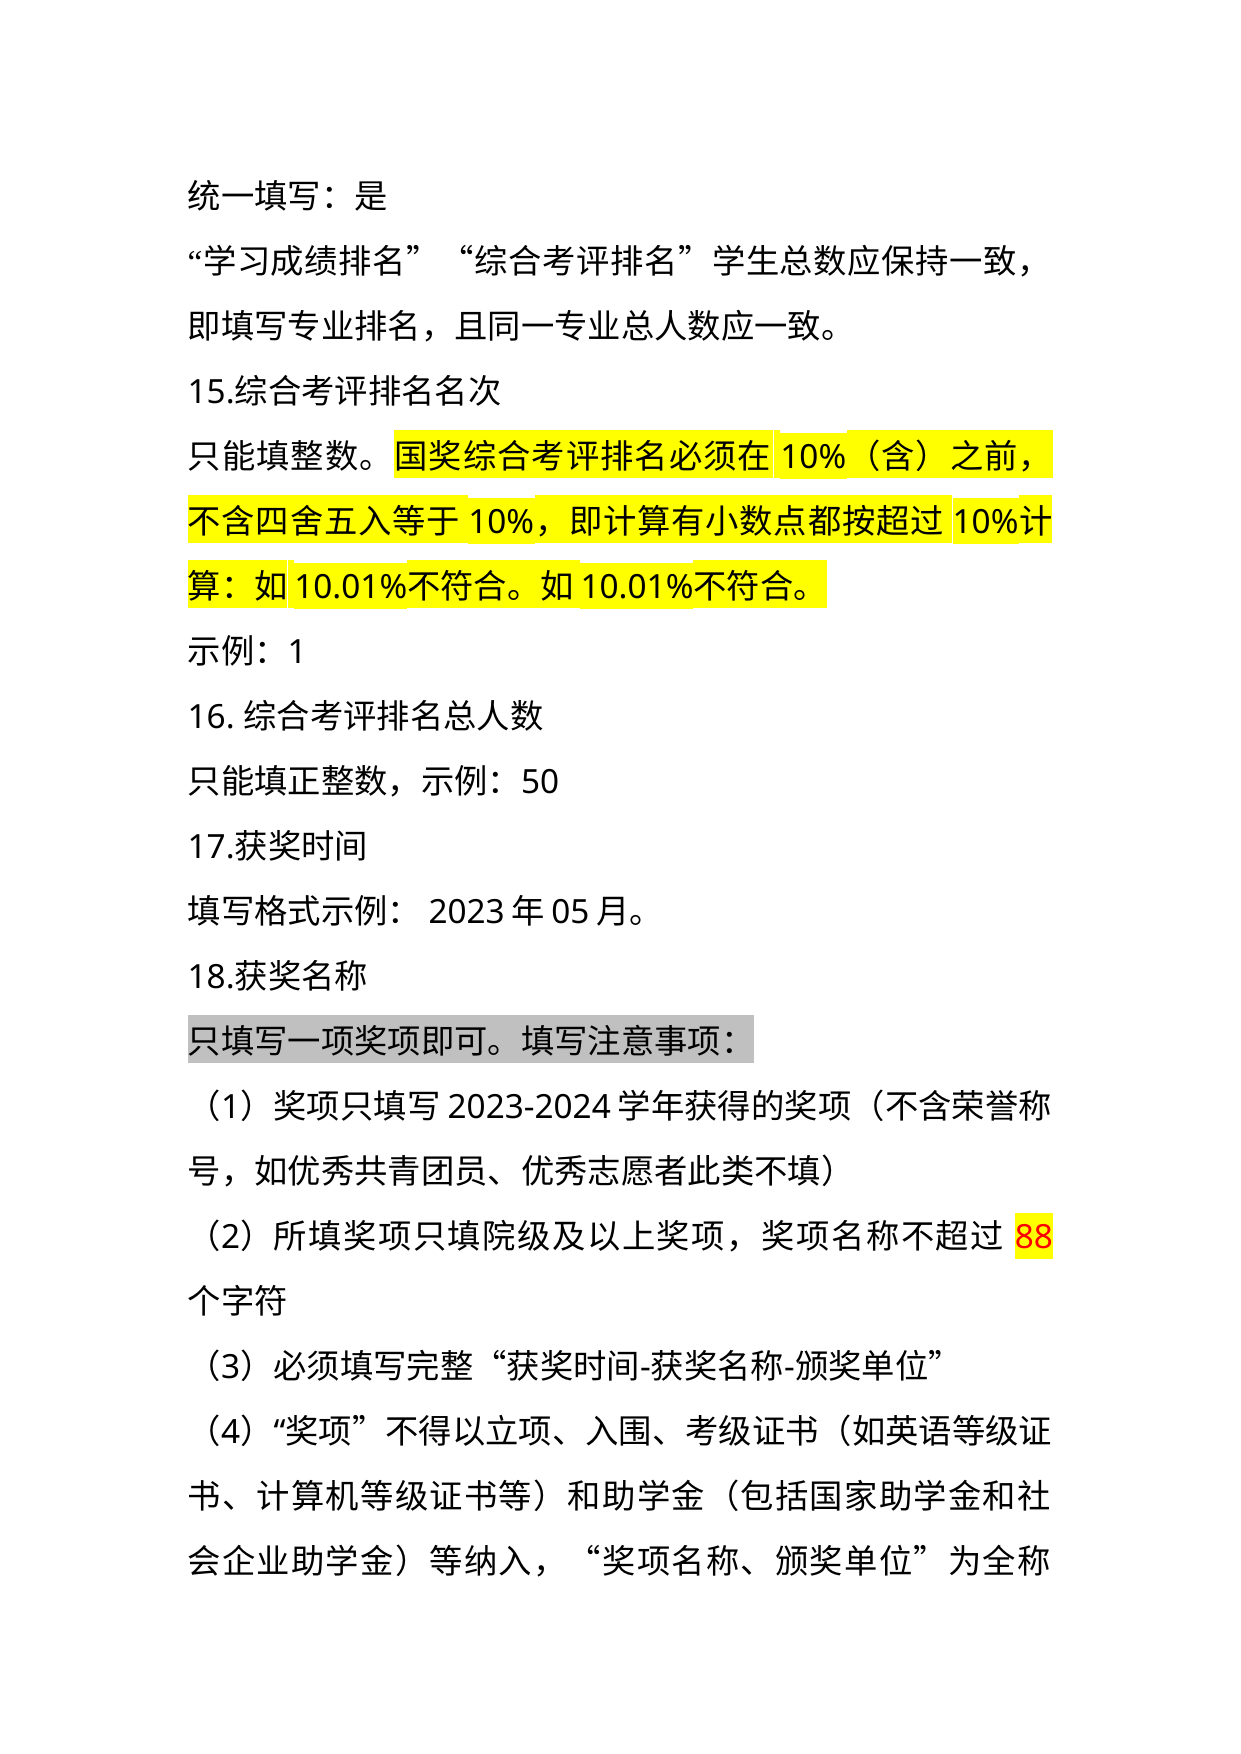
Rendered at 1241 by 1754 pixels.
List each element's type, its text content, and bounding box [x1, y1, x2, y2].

list 必须填写完整“获奖时间-获奖名称-颁奖单位” [187, 1332, 1053, 1397]
text 填写格式示例： 2023年05月。 [187, 877, 1053, 942]
text 只填写一项奖项即可。填写注意事项： [187, 1007, 1053, 1072]
text 只能填正整数，示例：50 [187, 747, 1053, 812]
text 18.获奖名称 [187, 942, 1053, 1007]
text 16. 综合考评排名总人数 [187, 682, 1053, 747]
list 奖项只填写2023-2024学年获得的奖项（不含荣誉称号，如优秀共青团员、优秀志愿者此类不填） [187, 1072, 1053, 1202]
text 统一填写：是 [187, 162, 1053, 227]
text 17.获奖时间 [187, 812, 1053, 877]
list 所填奖项只填院级及以上奖项，奖项名称不超过88个字符 [187, 1202, 1053, 1332]
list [187, 1397, 1053, 1592]
text 示例：1 [187, 617, 1053, 682]
text “学习成绩排名”“综合考评排名”学生总数应保持一致，即填写专业排名，且同一专业总人数应一致。 [187, 227, 1053, 357]
text 15.综合考评排名名次 [187, 357, 1053, 422]
text 只能填整数。国奖综合考评排名必须在10%（含）之前，不含四舍五入等于10%，即计算有小数点都按超过10%计算：如10.01%不符合。如10.01%不符合。 [187, 422, 1053, 617]
